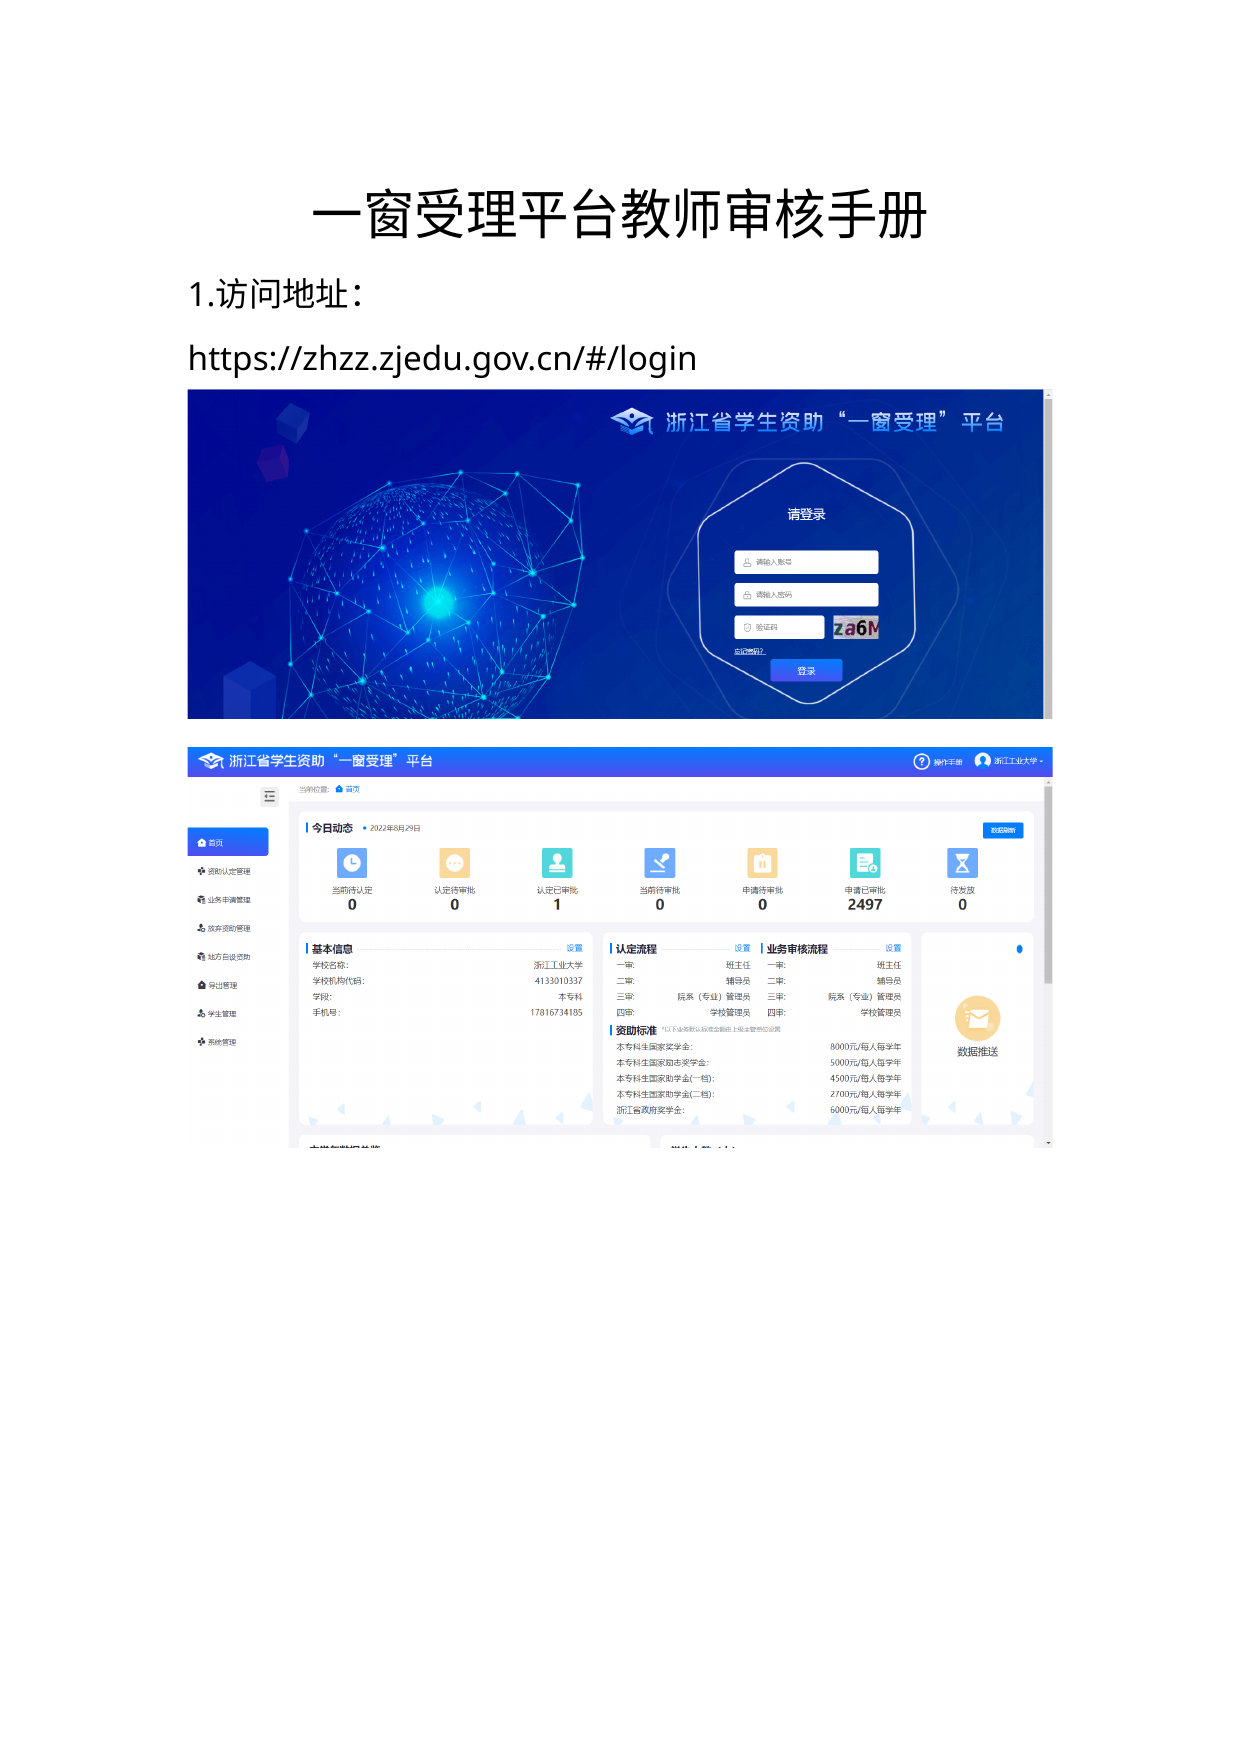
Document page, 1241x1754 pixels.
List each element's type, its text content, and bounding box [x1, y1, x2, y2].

picture [187, 389, 1053, 719]
text https://zhzz.zjedu.gov.cn/#/login [187, 324, 1053, 389]
picture [187, 747, 1053, 1148]
text 一窗受理平台教师审核手册 [187, 162, 1053, 259]
text 1.访问地址： [187, 259, 1053, 324]
